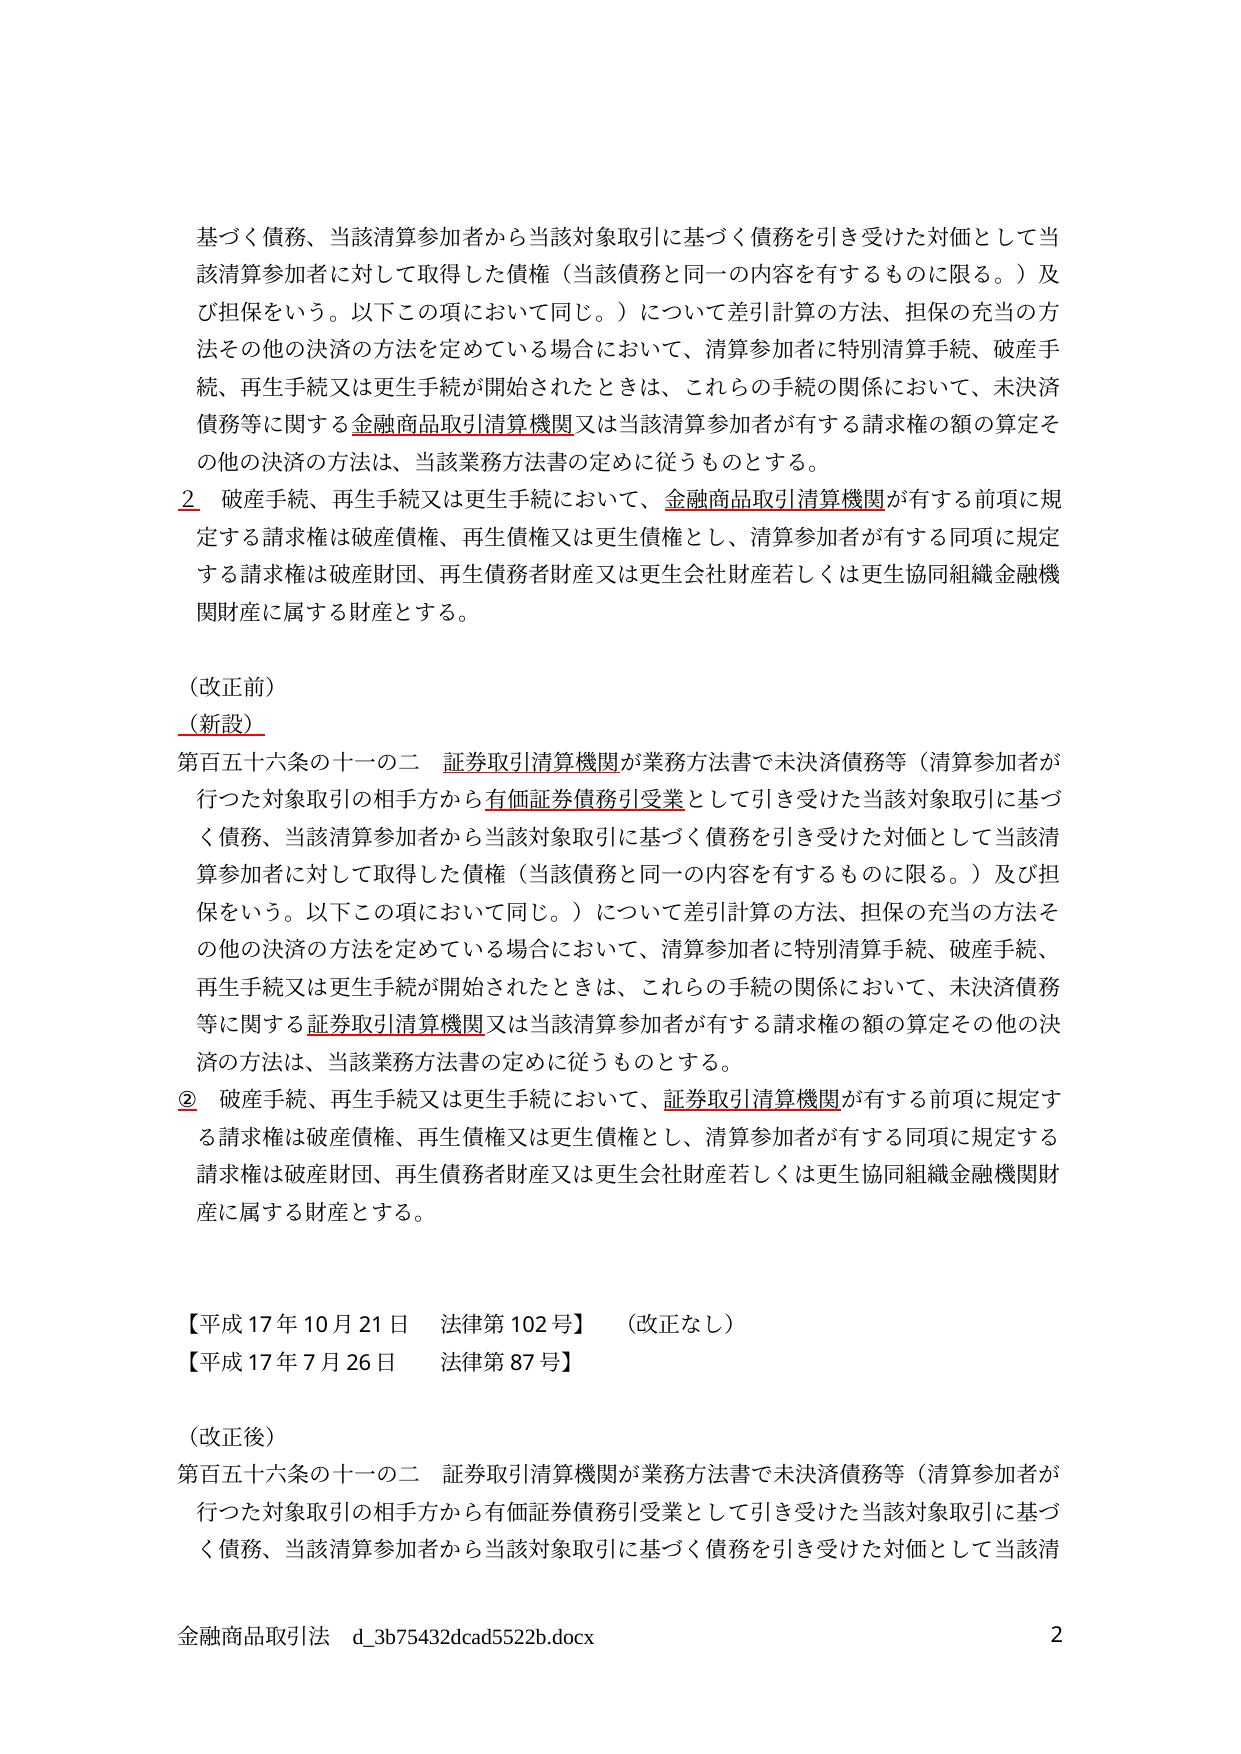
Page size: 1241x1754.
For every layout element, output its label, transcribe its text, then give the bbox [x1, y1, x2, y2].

text 【平成17年10月21日 法律第102号】 （改正なし） [177, 1304, 1063, 1342]
text 【平成17年7月26日 法律第87号】 [177, 1342, 1063, 1379]
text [177, 217, 1063, 479]
text （改正前） [177, 667, 1063, 704]
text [177, 1454, 1063, 1567]
text （新設） [177, 704, 1063, 742]
text （改正後） [177, 1417, 1063, 1454]
text ２ 破産手続、再生手続又は更生手続において、金融商品取引清算機関が有する前項に規定する請求権は破産債権、再生債権又は更生債権とし、清算参加者が有する同項に規定する請求権は破産財団、再生債務者財産又は更生会社財産若しくは更生協同組織金融機関財産に属する財産とする。 [177, 479, 1063, 629]
text ② 破産手続、再生手続又は更生手続において、証券取引清算機関が有する前項に規定する請求権は破産債権、再生債権又は更生債権とし、清算参加者が有する同項に規定する請求権は破産財団、再生債務者財産又は更生会社財産若しくは更生協同組織金融機関財産に属する財産とする。 [177, 1079, 1063, 1229]
